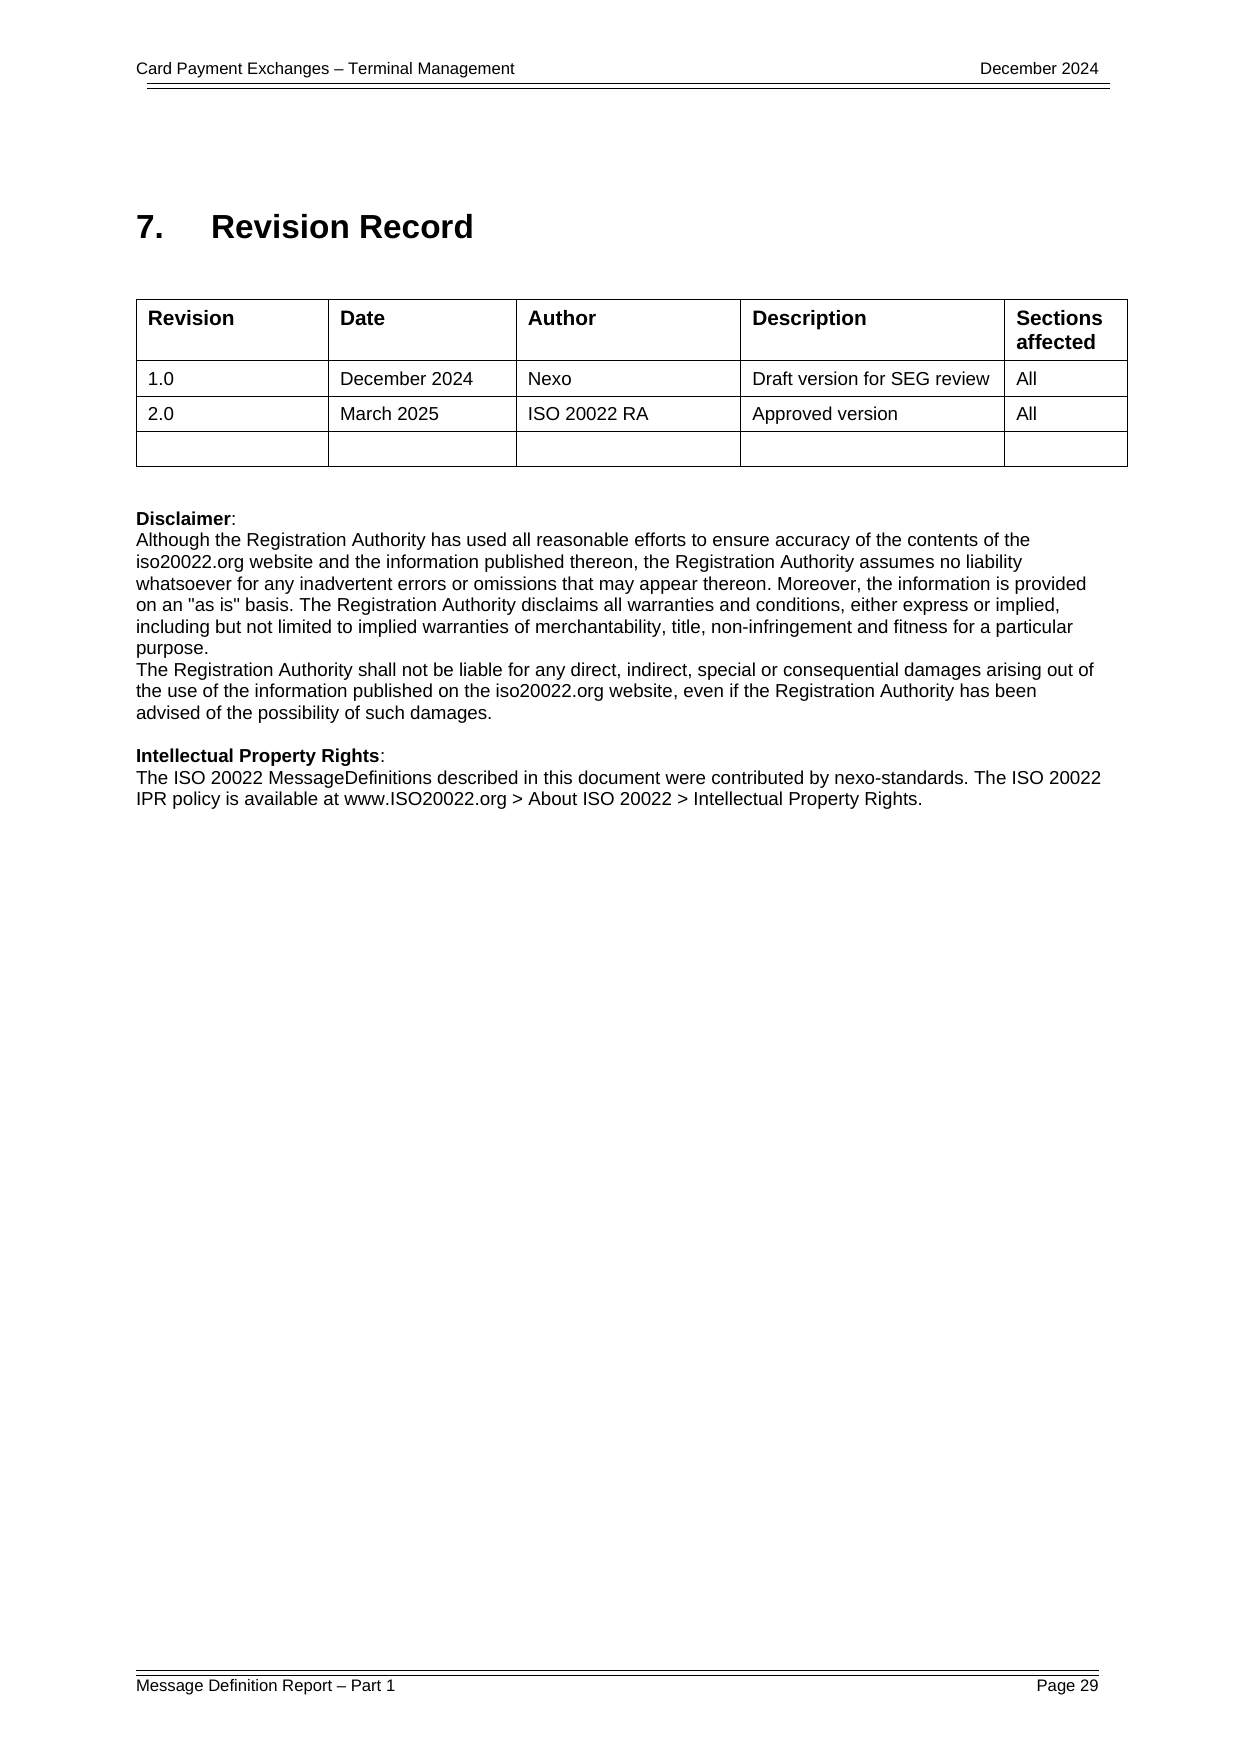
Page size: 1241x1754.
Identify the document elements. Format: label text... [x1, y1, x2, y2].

text Although the Registration Authority has used all reasonable efforts to ensure accuracy of the contents of the iso20022.org website and the information published thereon, the Registration Authority assumes no liability whatsoever for any inadvertent errors or omissions that may appear thereon. Moreover, the information is provided on an "as is" basis. The Registration Authority disclaims all warranties and conditions, either express or implied, including but not limited to implied warranties of merchantability, title, non-infringement and fitness for a particular purpose. [136, 529, 1104, 659]
text The ISO 20022 MessageDefinitions described in this document were contributed by nexo-standards. The ISO 20022 IPR policy is available at www.ISO20022.org > About ISO 20022 > Intellectual Property Rights. [136, 766, 1104, 809]
table_cell [137, 432, 328, 466]
table_cell All [1005, 397, 1127, 431]
table_header Author [517, 300, 740, 360]
table_cell Nexo [517, 361, 740, 396]
table_cell ISO 20022 RA [517, 397, 740, 431]
subtitle Revision Record [136, 207, 1104, 246]
table_cell [741, 432, 1004, 466]
table_cell Draft version for SEG review [741, 361, 1004, 396]
table_header Sections affected [1005, 300, 1127, 360]
text Disclaimer: [136, 508, 1104, 529]
table_cell Approved version [741, 397, 1004, 431]
table_cell All [1005, 361, 1127, 396]
table_cell [517, 432, 740, 466]
table_cell March 2025 [329, 397, 516, 431]
table_cell 2.0 [137, 397, 328, 431]
table_header Date [329, 300, 516, 360]
table_cell [329, 432, 516, 466]
text The Registration Authority shall not be liable for any direct, indirect, special or consequential damages arising out of the use of the information published on the iso20022.org website, even if the Registration Authority has been advised of the possibility of such damages. [136, 659, 1104, 723]
text Intellectual Property Rights: [136, 745, 1104, 766]
table_header Description [741, 300, 1004, 360]
table_header Revision [137, 300, 328, 360]
table_cell December 2024 [329, 361, 516, 396]
table_cell [1005, 432, 1127, 466]
table_cell 1.0 [137, 361, 328, 396]
